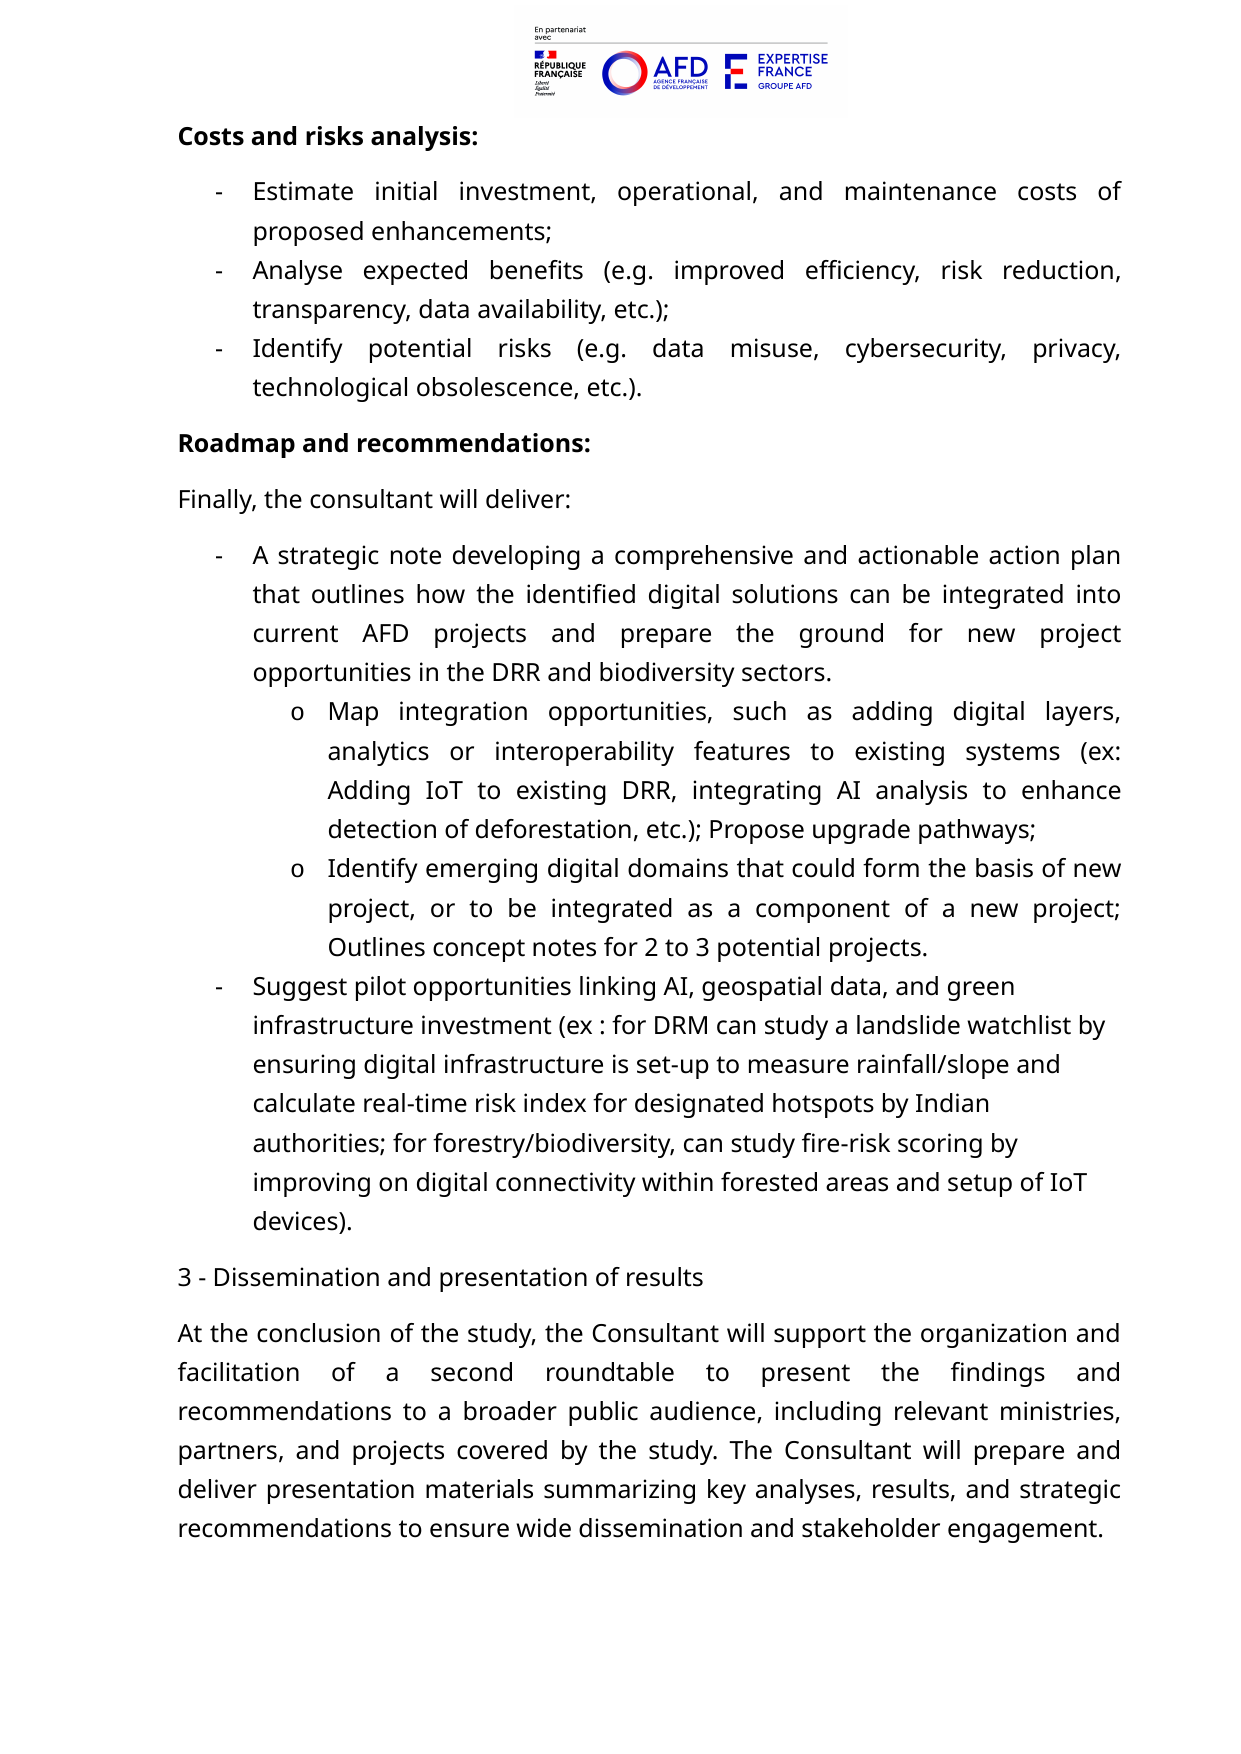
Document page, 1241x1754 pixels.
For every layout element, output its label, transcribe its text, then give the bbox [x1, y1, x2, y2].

list Suggest pilot opportunities linking AI, geospatial data, and green infrastructure investment (ex : for DRM can study a landslide watchlist by ensuring digital infrastructure is set-up to measure rainfall/slope and calculate real-time risk index for designated hotspots by Indian authorities; for forestry/biodiversity, can study fire-risk scoring by improving on digital connectivity within forested areas and setup of IoT devices). [215, 968, 1122, 1238]
text Costs and risks analysis: [177, 118, 1122, 152]
list Identify emerging digital domains that could form the basis of new project, or to be integrated as a component of a new project; Outlines concept notes for 2 to 3 potential projects. [290, 851, 1122, 963]
text Finally, the consultant will deliver: [177, 481, 1122, 516]
list Map integration opportunities, such as adding digital layers, analytics or interoperability features to existing systems (ex: Adding IoT to existing DRR, integrating AI analysis to enhance detection of deforestation, etc.); Propose upgrade pathways; [290, 694, 1122, 846]
text Roadmap and recommendations: [177, 426, 1122, 460]
text 3 - Dissemination and presentation of results [177, 1259, 1122, 1293]
list Estimate initial investment, operational, and maintenance costs of proposed enhancements; [215, 174, 1122, 247]
text At the conclusion of the study, the Consultant will support the organization and facilitation of a second roundtable to present the findings and recommendations to a broader public audience, including relevant ministries, partners, and projects covered by the study. The Consultant will prepare and deliver presentation materials summarizing key analyses, results, and strategic recommendations to ensure wide dissemination and stakeholder engagement. [177, 1315, 1122, 1545]
picture [513, 5, 849, 118]
list A strategic note developing a comprehensive and actionable action plan that outlines how the identified digital solutions can be integrated into current AFD projects and prepare the ground for new project opportunities in the DRR and biodiversity sectors. [215, 537, 1122, 689]
list Identify potential risks (e.g. data misuse, cybersecurity, privacy, technological obsolescence, etc.). [215, 331, 1122, 404]
list Analyse expected benefits (e.g. improved efficiency, risk reduction, transparency, data availability, etc.); [215, 252, 1122, 326]
